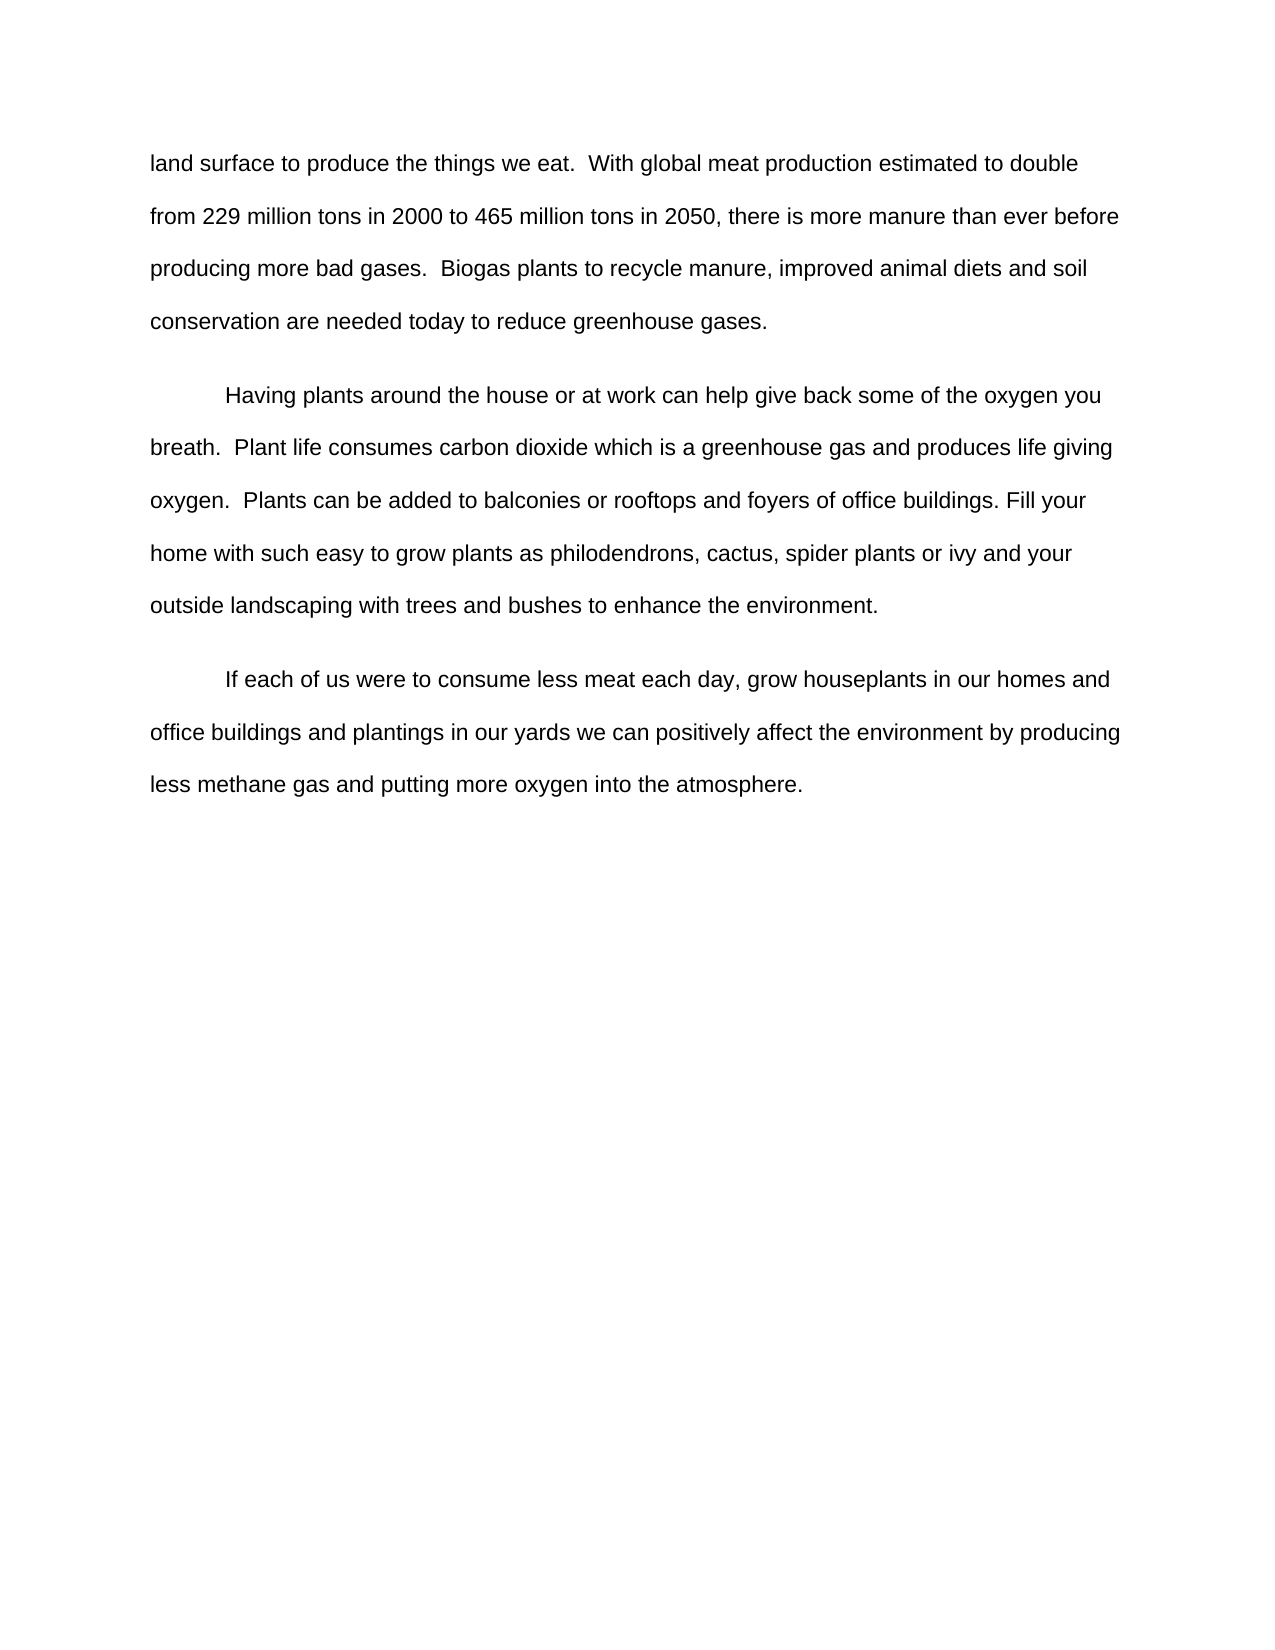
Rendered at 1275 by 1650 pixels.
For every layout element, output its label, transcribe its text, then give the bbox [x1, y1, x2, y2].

text Having plants around the house or at work can help give back some of the oxygen you breath. Plant life consumes carbon dioxide which is a greenhouse gas and produces life giving oxygen. Plants can be added to balconies or rooftops and foyers of office buildings. Fill your home with such easy to grow plants as philodendrons, cactus, spider plants or ivy and your outside landscaping with trees and bushes to enhance the environment. [150, 382, 1125, 619]
text If each of us were to consume less meat each day, grow houseplants in our homes and office buildings and plantings in our yards we can positively affect the environment by producing less methane gas and putting more oxygen into the atmosphere. [150, 666, 1125, 798]
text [150, 150, 1125, 334]
